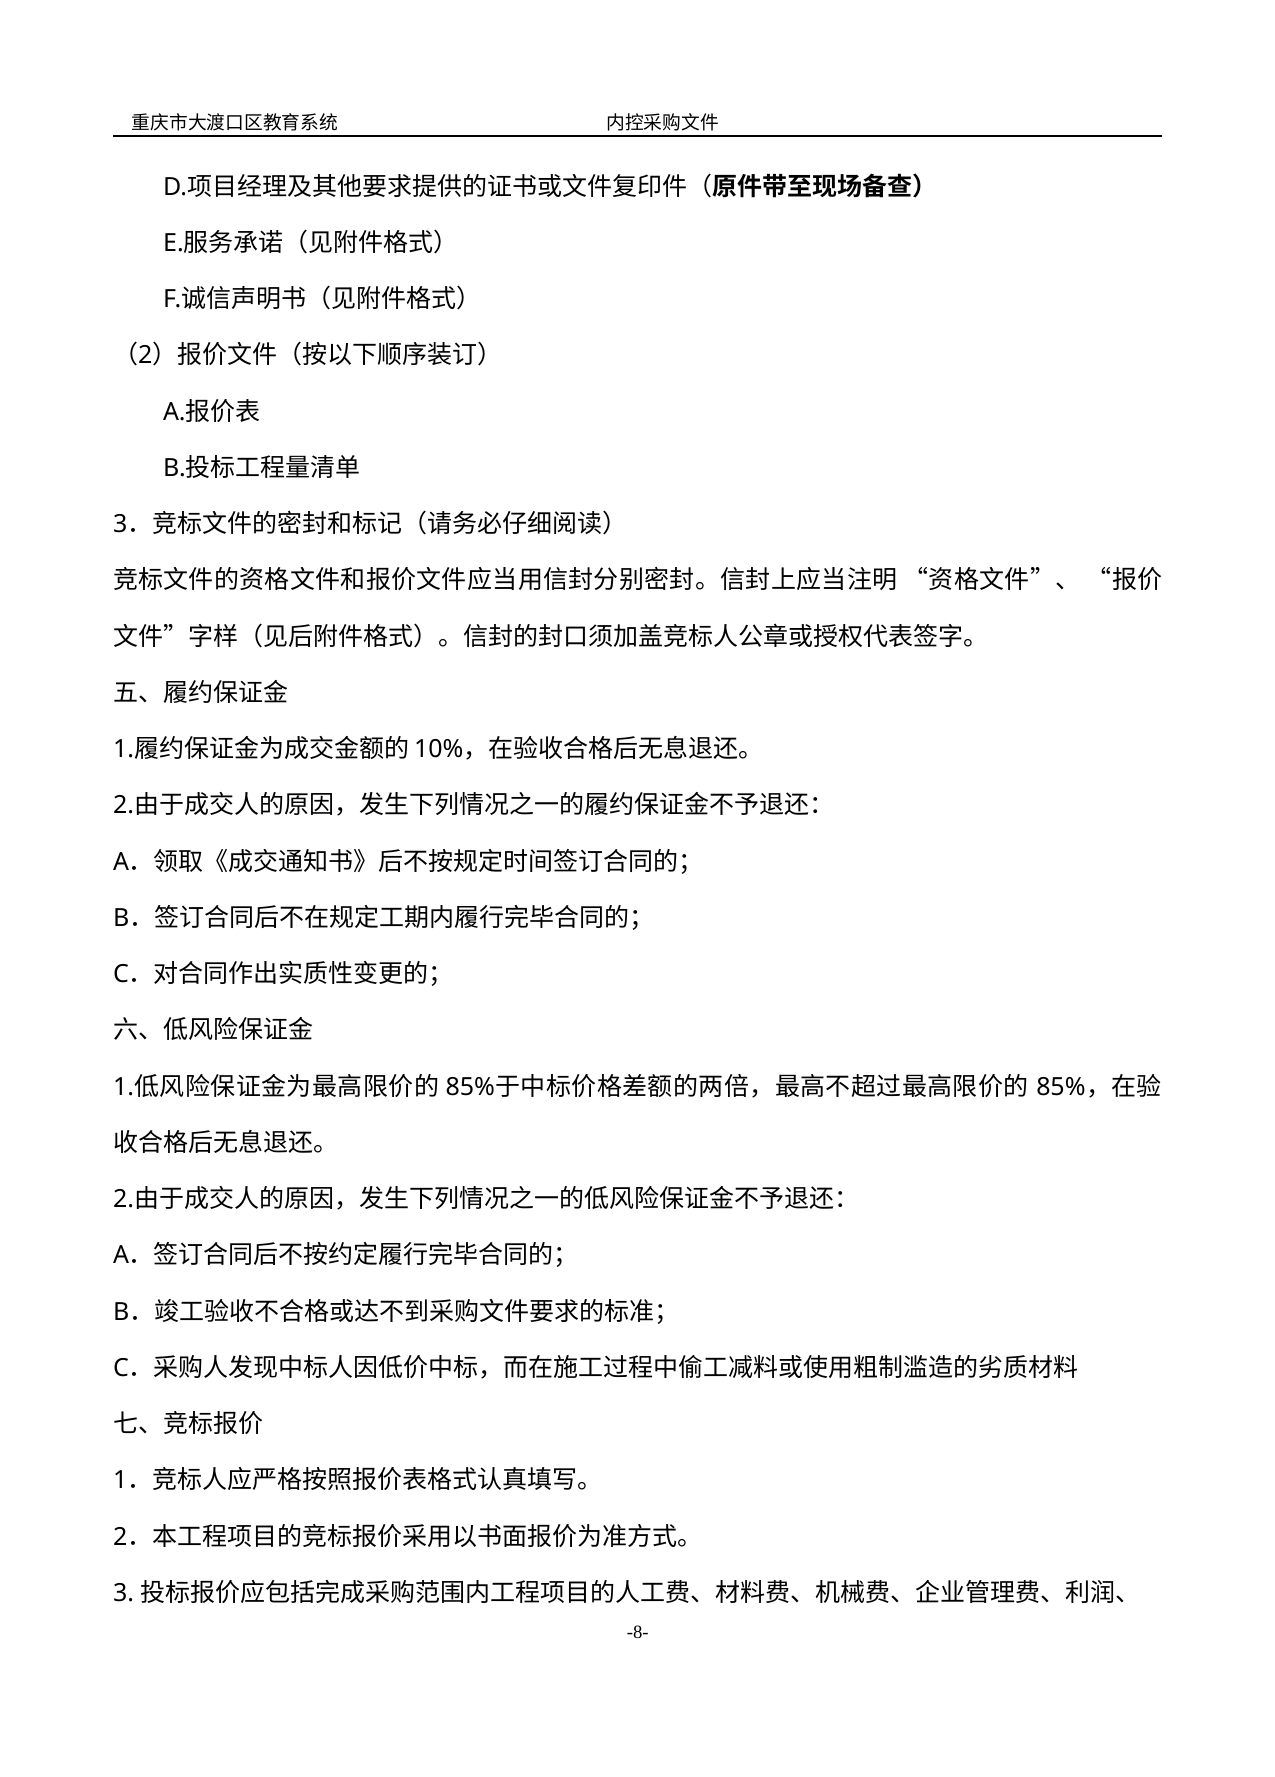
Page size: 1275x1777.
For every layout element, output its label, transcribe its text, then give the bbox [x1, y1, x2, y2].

text C．对合同作出实质性变更的； [113, 937, 1162, 994]
text 1.履约保证金为成交金额的10%，在验收合格后无息退还。 [113, 712, 1162, 769]
text A．签订合同后不按约定履行完毕合同的； [113, 1219, 1162, 1275]
text 五、履约保证金 [113, 656, 1162, 712]
text 2．本工程项目的竞标报价采用以书面报价为准方式。 [113, 1500, 1162, 1556]
text 竞标文件的资格文件和报价文件应当用信封分别密封。信封上应当注明 “资格文件”、 “报价文件”字样（见后附件格式）。信封的封口须加盖竞标人公章或授权代表签字。 [113, 544, 1162, 656]
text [113, 1556, 1162, 1612]
text （2）报价文件（按以下顺序装订） [113, 319, 1162, 375]
text 1.低风险保证金为最高限价的85%于中标价格差额的两倍，最高不超过最高限价的85%，在验收合格后无息退还。 [113, 1050, 1162, 1162]
text 2.由于成交人的原因，发生下列情况之一的履约保证金不予退还： [113, 769, 1162, 825]
text B．签订合同后不在规定工期内履行完毕合同的； [113, 881, 1162, 937]
text F.诚信声明书（见附件格式） [113, 262, 1162, 319]
text A.报价表 [113, 375, 1162, 431]
text D.项目经理及其他要求提供的证书或文件复印件（原件带至现场备查） [113, 150, 1162, 206]
text B．竣工验收不合格或达不到采购文件要求的标准； [113, 1275, 1162, 1331]
text 七、竞标报价 [113, 1387, 1162, 1444]
text 3．竞标文件的密封和标记（请务必仔细阅读） [113, 487, 1162, 544]
text B.投标工程量清单 [113, 431, 1162, 487]
text 2.由于成交人的原因，发生下列情况之一的低风险保证金不予退还： [113, 1162, 1162, 1219]
text E.服务承诺（见附件格式） [113, 206, 1162, 262]
text C．采购人发现中标人因低价中标，而在施工过程中偷工减料或使用粗制滥造的劣质材料 [113, 1331, 1162, 1387]
text 六、低风险保证金 [113, 994, 1162, 1050]
text 1．竞标人应严格按照报价表格式认真填写。 [113, 1444, 1162, 1500]
text A．领取《成交通知书》后不按规定时间签订合同的； [113, 825, 1162, 881]
